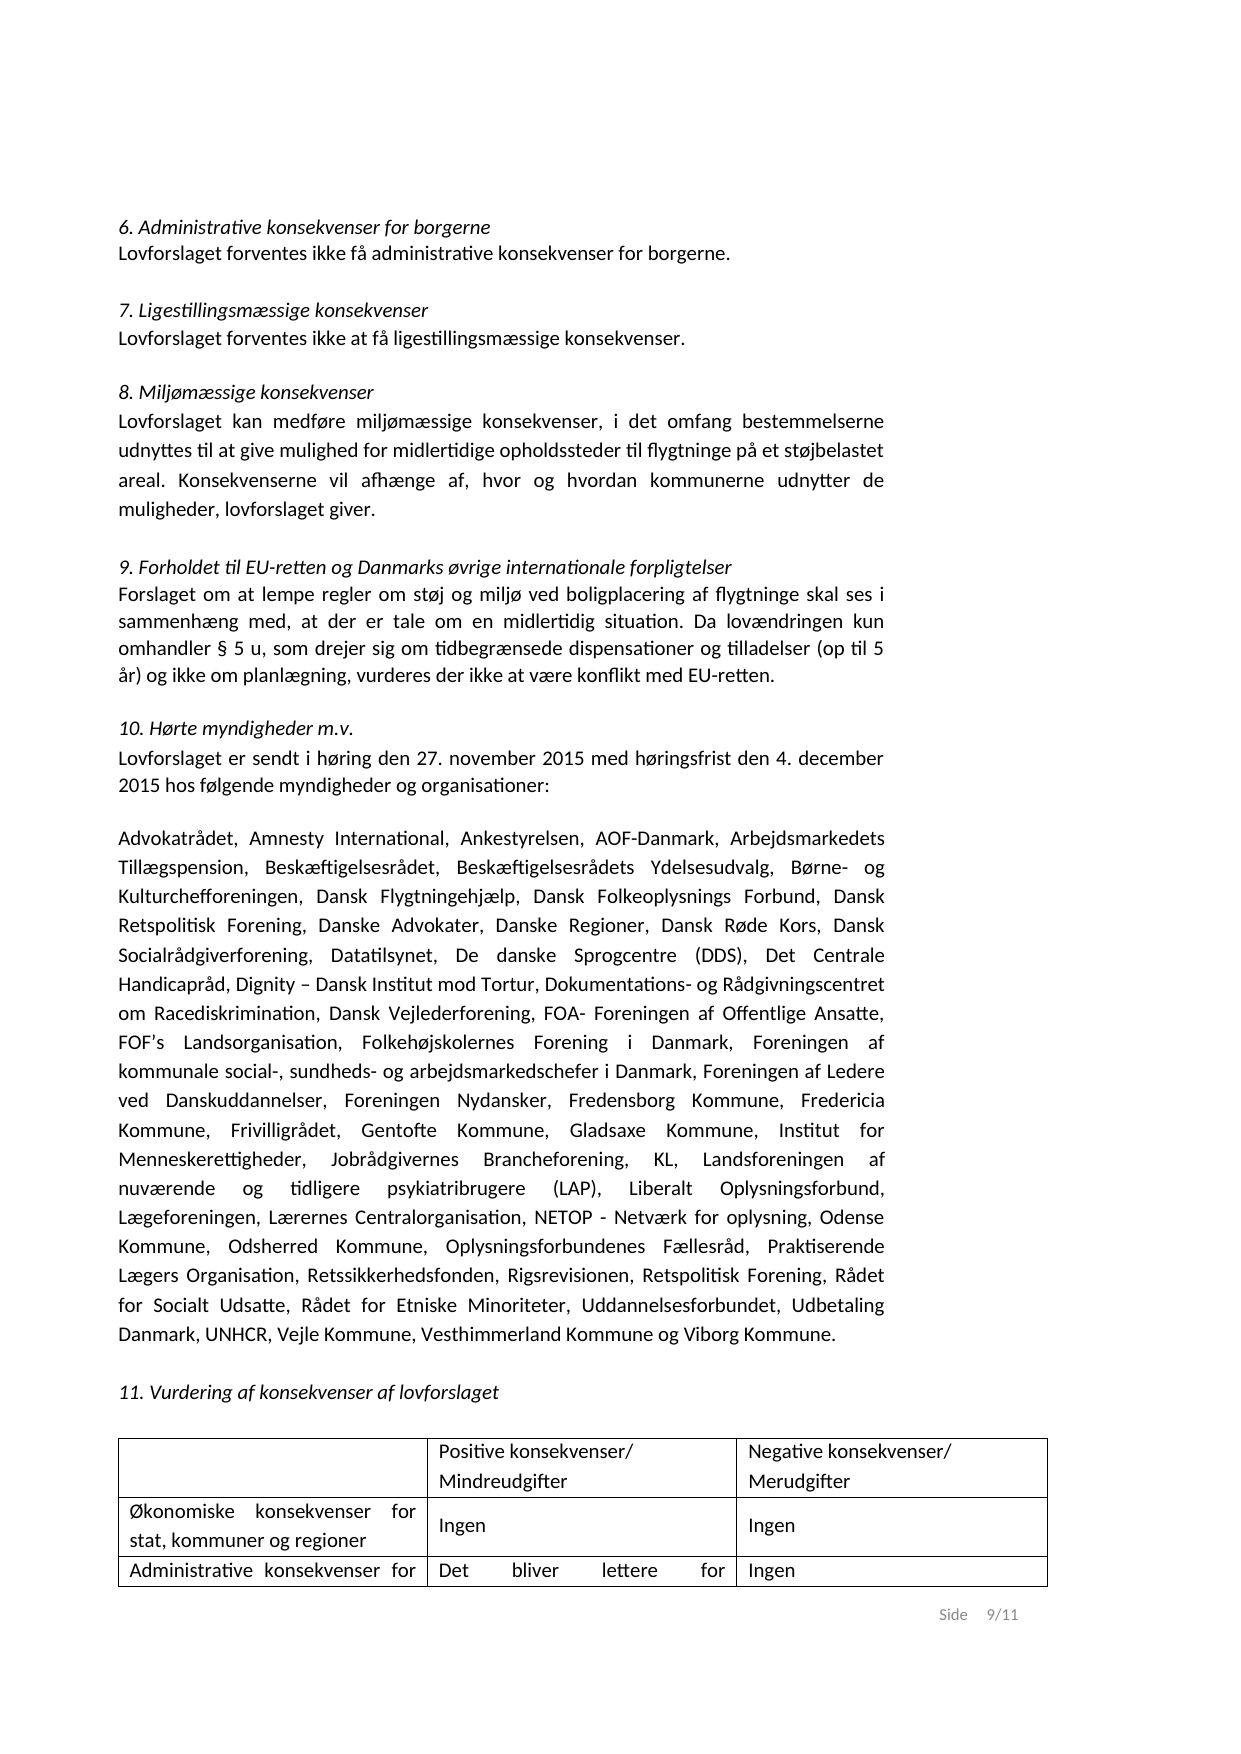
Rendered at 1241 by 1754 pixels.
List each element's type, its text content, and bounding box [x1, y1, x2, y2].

text Lovforslaget er sendt i høring den 27. november 2015 med høringsfrist den 4. december 2015 hos følgende myndigheder og organisationer: [118, 744, 886, 798]
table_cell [428, 1557, 736, 1586]
subtitle 9. Forholdet til EU-retten og Danmarks øvrige internationale forpligtelser [118, 552, 886, 579]
table_cell Ingen [428, 1498, 736, 1556]
text Forslaget om at lempe regler om støj og miljø ved boligplacering af flygtninge skal ses i sammenhæng med, at der er tale om en midlertidig situation. Da lovændringen kun omhandler § 5 u, som drejer sig om tidbegrænsede dispensationer og tilladelser (op til 5 år) og ikke om planlægning, vurderes der ikke at være konflikt med EU-retten. [118, 579, 886, 688]
subtitle 7. Ligestillingsmæssige konsekvenser [118, 296, 886, 323]
table_cell Økonomiske konsekvenser for stat, kommuner og regioner [119, 1498, 427, 1556]
table_header Positive konsekvenser/ Mindreudgifter [428, 1439, 736, 1497]
subtitle 11. Vurdering af konsekvenser af lovforslaget [118, 1379, 886, 1405]
table_header Negative konsekvenser/ Merudgifter [737, 1439, 1047, 1497]
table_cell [119, 1557, 427, 1586]
subtitle 8. Miljømæssige konsekvenser [118, 379, 886, 405]
text Lovforslaget kan medføre miljømæssige konsekvenser, i det omfang bestemmelserne udnyttes til at give mulighed for midlertidige opholdssteder til flygtninge på et støjbelastet areal. Konsekvenserne vil afhænge af, hvor og hvordan kommunerne udnytter de muligheder, lovforslaget giver. [118, 408, 886, 521]
table_cell Ingen [737, 1557, 1047, 1586]
text Advokatrådet, Amnesty International, Ankestyrelsen, AOF-Danmark, Arbejdsmarkedets Tillægspension, Beskæftigelsesrådet, Beskæftigelsesrådets Ydelsesudvalg, Børne- og Kulturchefforeningen, Dansk Flygtningehjælp, Dansk Folkeoplysnings Forbund, Dansk Retspolitisk Forening, Danske Advokater, Danske Regioner, Dansk Røde Kors, Dansk Socialrådgiverforening, Datatilsynet, De danske Sprogcentre (DDS), Det Centrale Handicapråd, Dignity – Dansk Institut mod Tortur, Dokumentations- og Rådgivningscentret om Racediskrimination, Dansk Vejlederforening, FOA- Foreningen af Offentlige Ansatte, FOF’s Landsorganisation, Folkehøjskolernes Forening i Danmark, Foreningen af kommunale social-, sundheds- og arbejdsmarkedschefer i Danmark, Foreningen af Ledere ved Danskuddannelser, Foreningen Nydansker, Fredensborg Kommune, Fredericia Kommune, Frivilligrådet, Gentofte Kommune, Gladsaxe Kommune, Institut for Menneskerettigheder, Jobrådgivernes Brancheforening, KL, Landsforeningen af nuværende og tidligere psykiatribrugere (LAP), Liberalt Oplysningsforbund, Lægeforeningen, Lærernes Centralorganisation, NETOP - Netværk for oplysning, Odense Kommune, Odsherred Kommune, Oplysningsforbundenes Fællesråd, Praktiserende Lægers Organisation, Retssikkerhedsfonden, Rigsrevisionen, Retspolitisk Forening, Rådet for Socialt Udsatte, Rådet for Etniske Minoriteter, Uddannelsesforbundet, Udbetaling Danmark, UNHCR, Vejle Kommune, Vesthimmerland Kommune og Viborg Kommune. [118, 825, 886, 1346]
table_header [119, 1439, 427, 1497]
subtitle 10. Hørte myndigheder m.v. [118, 715, 886, 740]
text Lovforslaget forventes ikke at få ligestillingsmæssige konsekvenser. [118, 323, 886, 350]
subtitle 6. Administrative konsekvenser for borgerne [118, 213, 886, 240]
text Lovforslaget forventes ikke få administrative konsekvenser for borgerne. [118, 240, 886, 265]
table_cell Ingen [737, 1498, 1047, 1556]
